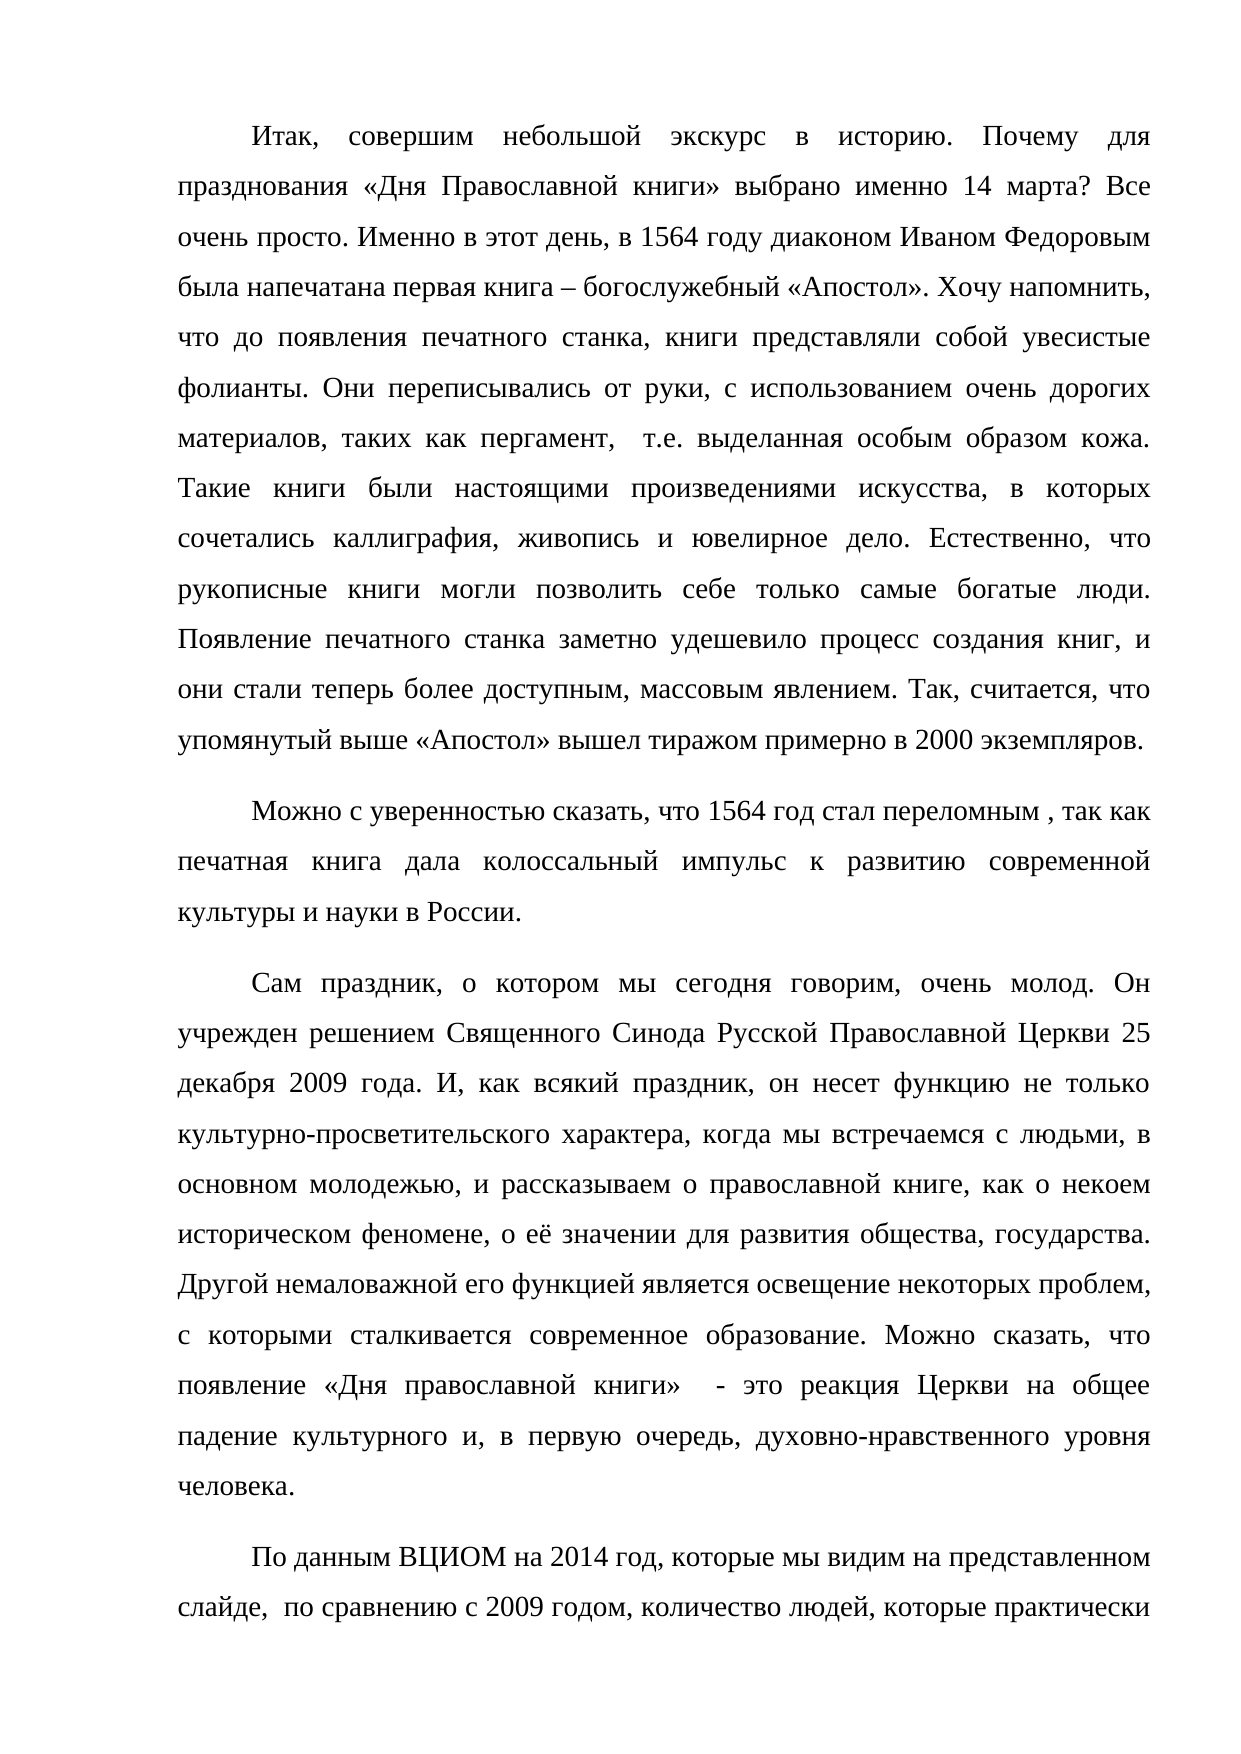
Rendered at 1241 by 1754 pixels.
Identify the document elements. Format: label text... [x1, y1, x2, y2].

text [177, 1539, 1152, 1623]
text Итак, совершим небольшой экскурс в историю. Почему для празднования «Дня Православной книги» выбрано именно 14 марта? Все очень просто. Именно в этот день, в 1564 году диаконом Иваном Федоровым была напечатана первая книга – богослужебный «Апостол». Хочу напомнить, что до появления печатного станка, книги представляли собой увесистые фолианты. Они переписывались от руки, с использованием очень дорогих материалов, таких как пергамент, т.е. выделанная особым образом кожа. Такие книги были настоящими произведениями искусства, в которых сочетались каллиграфия, живопись и ювелирное дело. Естественно, что рукописные книги могли позволить себе только самые богатые люди. Появление печатного станка заметно удешевило процесс создания книг, и они стали теперь более доступным, массовым явлением. Так, считается, что упомянутый выше «Апостол» вышел тиражом примерно в 2000 экземпляров. [177, 118, 1152, 755]
text Сам праздник, о котором мы сегодня говорим, очень молод. Он учрежден решением Священного Синода Русской Православной Церкви 25 декабря 2009 года. И, как всякий праздник, он несет функцию не только культурно-просветительского характера, когда мы встречаемся с людьми, в основном молодежью, и рассказываем о православной книге, как о некоем историческом феномене, о её значении для развития общества, государства. Другой немаловажной его функцией является освещение некоторых проблем, с которыми сталкивается современное образование. Можно сказать, что появление «Дня православной книги» - это реакция Церкви на общее падение культурного и, в первую очередь, духовно-нравственного уровня человека. [177, 965, 1152, 1501]
text Можно с уверенностью сказать, что 1564 год стал переломным , так как печатная книга дала колоссальный импульс к развитию современной культуры и науки в России. [177, 793, 1152, 927]
